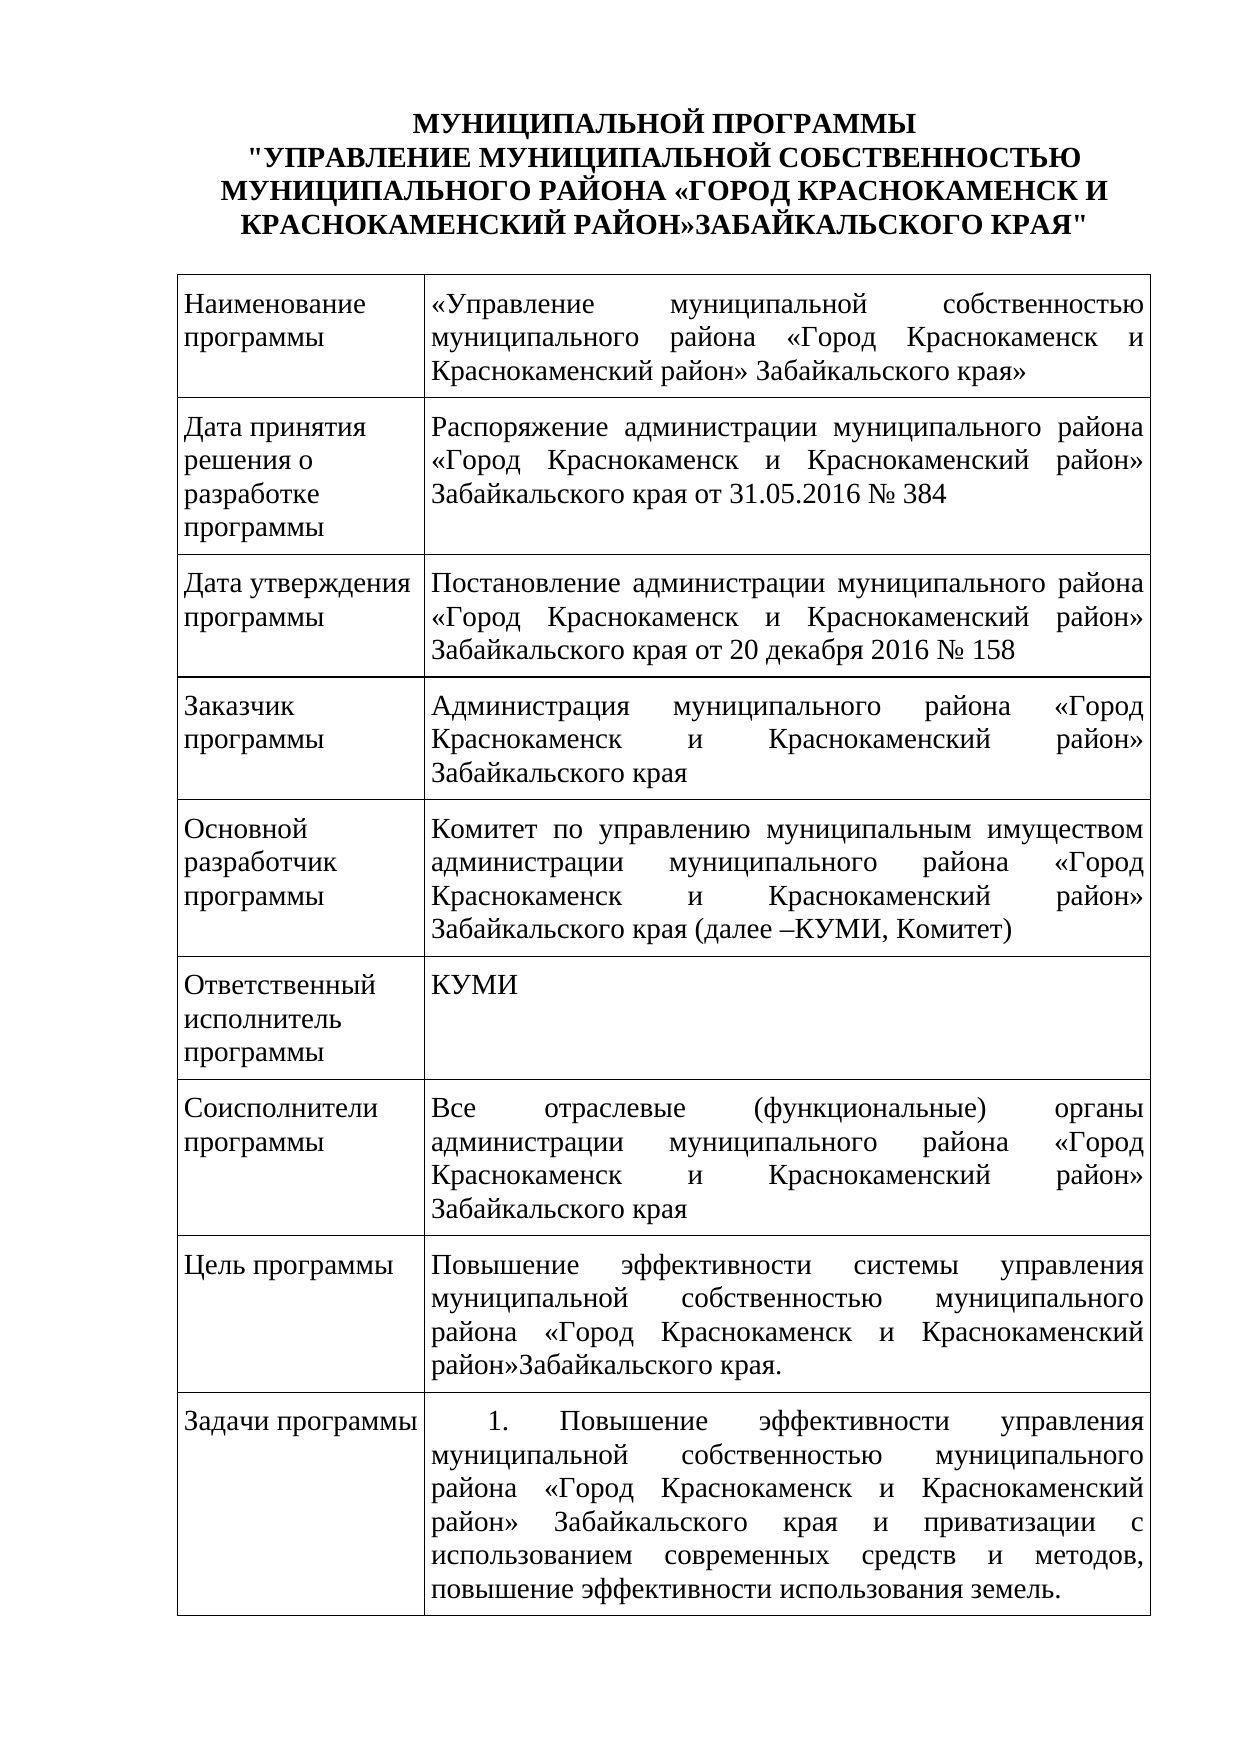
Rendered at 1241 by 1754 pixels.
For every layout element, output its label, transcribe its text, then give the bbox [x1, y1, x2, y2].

table_cell Постановление администрации муниципального района «Город Краснокаменск и Краснокаменский район» Забайкальского края от 20 декабря 2016 № 158 [425, 555, 1150, 676]
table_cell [425, 1393, 1150, 1615]
table_cell Основной разработчик программы [178, 800, 424, 956]
title "УПРАВЛЕНИЕ МУНИЦИПАЛЬНОЙ СОБСТВЕННОСТЬЮ МУНИЦИПАЛЬНОГО РАЙОНА «ГОРОД КРАСНОКАМЕНСК И КРАСНОКАМЕНСКИЙ РАЙОН»ЗАБАЙКАЛЬСКОГО КРАЯ" [177, 140, 1152, 241]
table_cell Задачи программы [178, 1393, 424, 1615]
table_cell Комитет по управлению муниципальным имуществом администрации муниципального района «Город Краснокаменск и Краснокаменский район» Забайкальского края (далее –КУМИ, Комитет) [425, 800, 1150, 956]
table_cell Администрация муниципального района «Город Краснокаменск и Краснокаменский район» Забайкальского края [425, 678, 1150, 799]
table_header Наименование программы [178, 275, 424, 397]
table_cell Все отраслевые (функциональные) органы администрации муниципального района «Город Краснокаменск и Краснокаменский район» Забайкальского края [425, 1080, 1150, 1235]
table_cell КУМИ [425, 957, 1150, 1079]
table_cell Распоряжение администрации муниципального района «Город Краснокаменск и Краснокаменский район» Забайкальского края от 31.05.2016 № 384 [425, 398, 1150, 553]
table_cell Соисполнители программы [178, 1080, 424, 1235]
table_header «Управление муниципальной собственностью муниципального района «Город Краснокаменск и Краснокаменский район» Забайкальского края» [425, 275, 1150, 397]
table_cell Дата утверждения программы [178, 555, 424, 676]
table_cell Дата принятия решения о разработке программы [178, 398, 424, 553]
table_cell Повышение эффективности системы управления муниципальной собственностью муниципального района «Город Краснокаменск и Краснокаменский район»Забайкальского края. [425, 1236, 1150, 1392]
table_cell Заказчик программы [178, 678, 424, 799]
table_cell Цель программы [178, 1236, 424, 1392]
title МУНИЦИПАЛЬНОЙ ПРОГРАММЫ [177, 106, 1152, 140]
table_cell Ответственный исполнитель программы [178, 957, 424, 1079]
